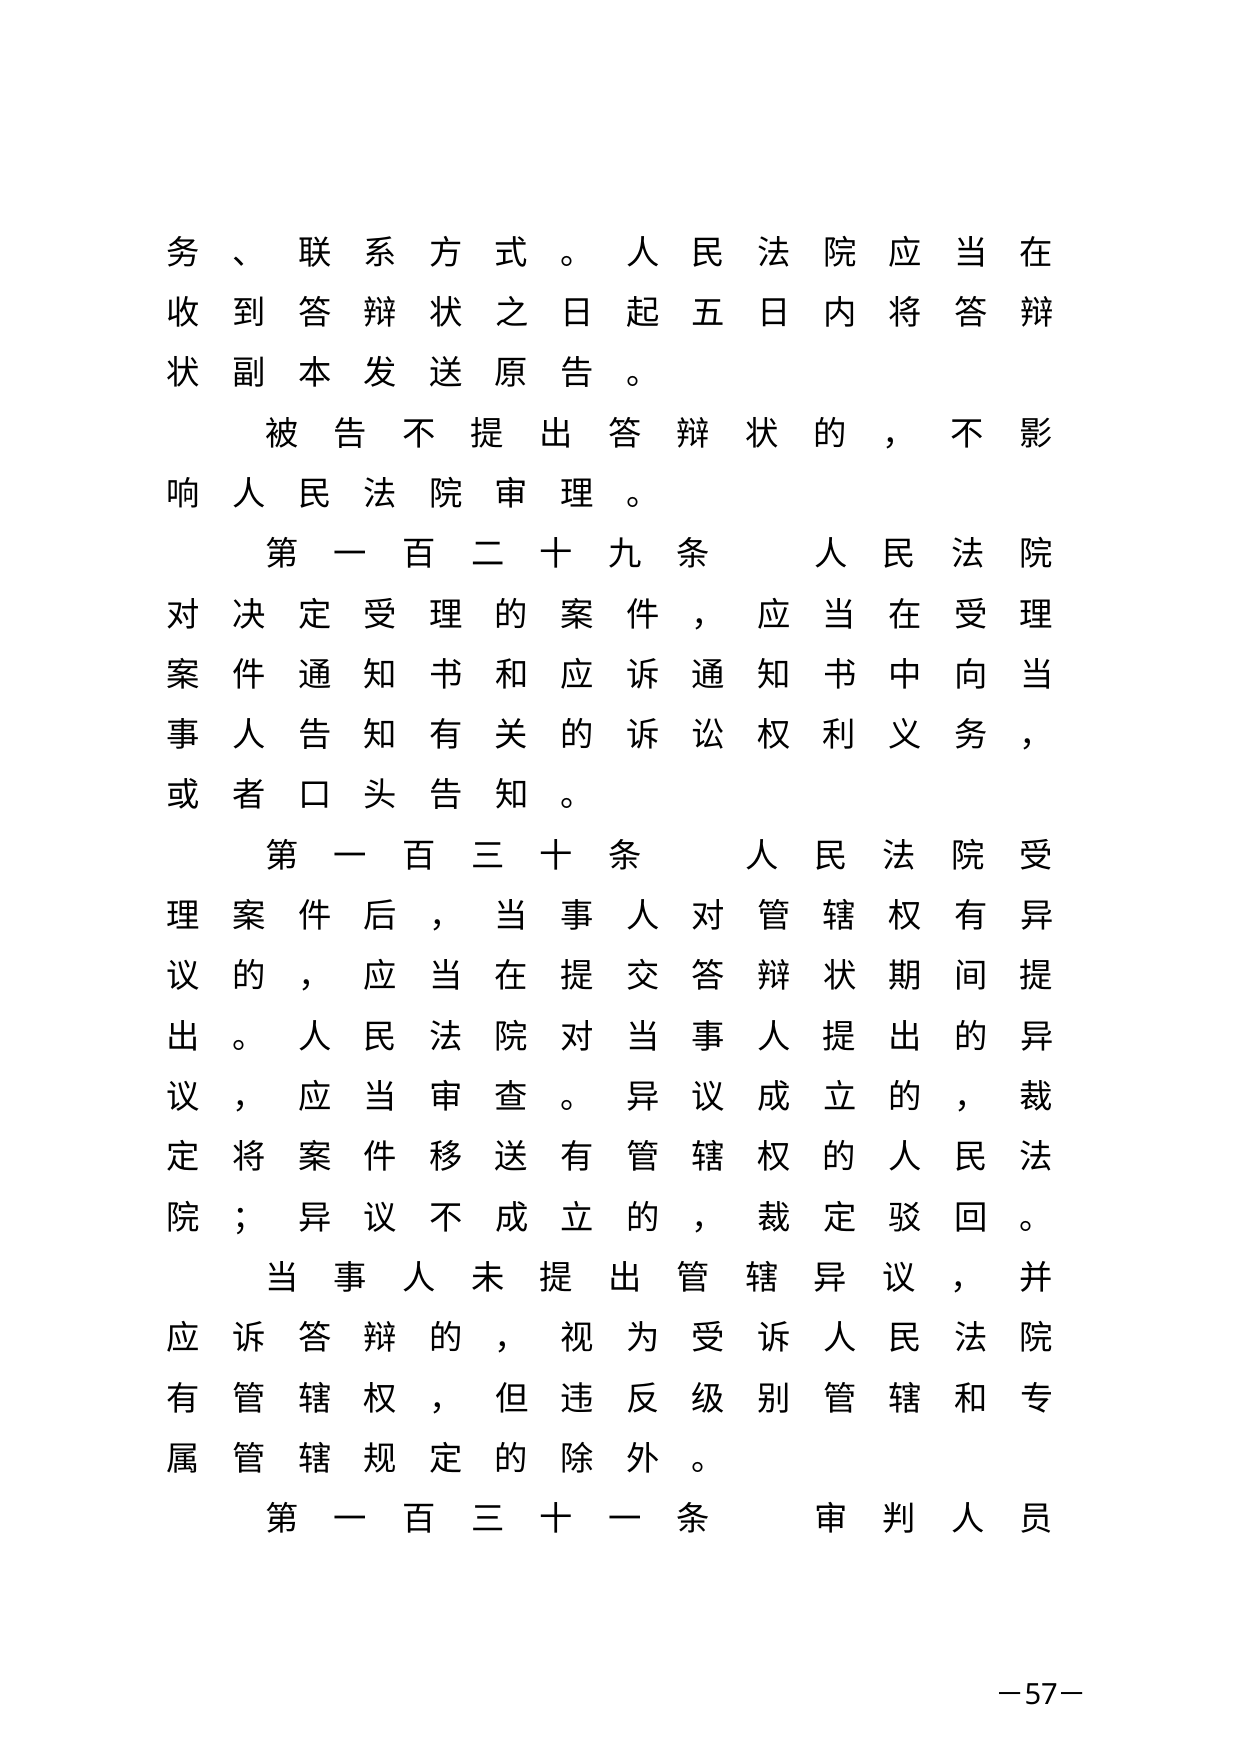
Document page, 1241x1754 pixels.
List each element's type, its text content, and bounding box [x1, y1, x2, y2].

text 第一百三十条 人民法院受理案件后，当事人对管辖权有异议的，应当在提交答辩状期间提出。人民法院对当事人提出的异议，应当审查。异议成立的，裁定将案件移送有管辖权的人民法院；异议不成立的，裁定驳回。 [167, 822, 1085, 1245]
text 当事人未提出管辖异议，并应诉答辩的，视为受诉人民法院有管辖权，但违反级别管辖和专属管辖规定的除外。 [167, 1245, 1085, 1486]
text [167, 219, 1085, 400]
text 第一百二十九条 人民法院对决定受理的案件，应当在受理案件通知书和应诉通知书中向当事人告知有关的诉讼权利义务，或者口头告知。 [167, 521, 1085, 822]
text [167, 1486, 1085, 1546]
text 被告不提出答辩状的，不影响人民法院审理。 [167, 400, 1085, 521]
